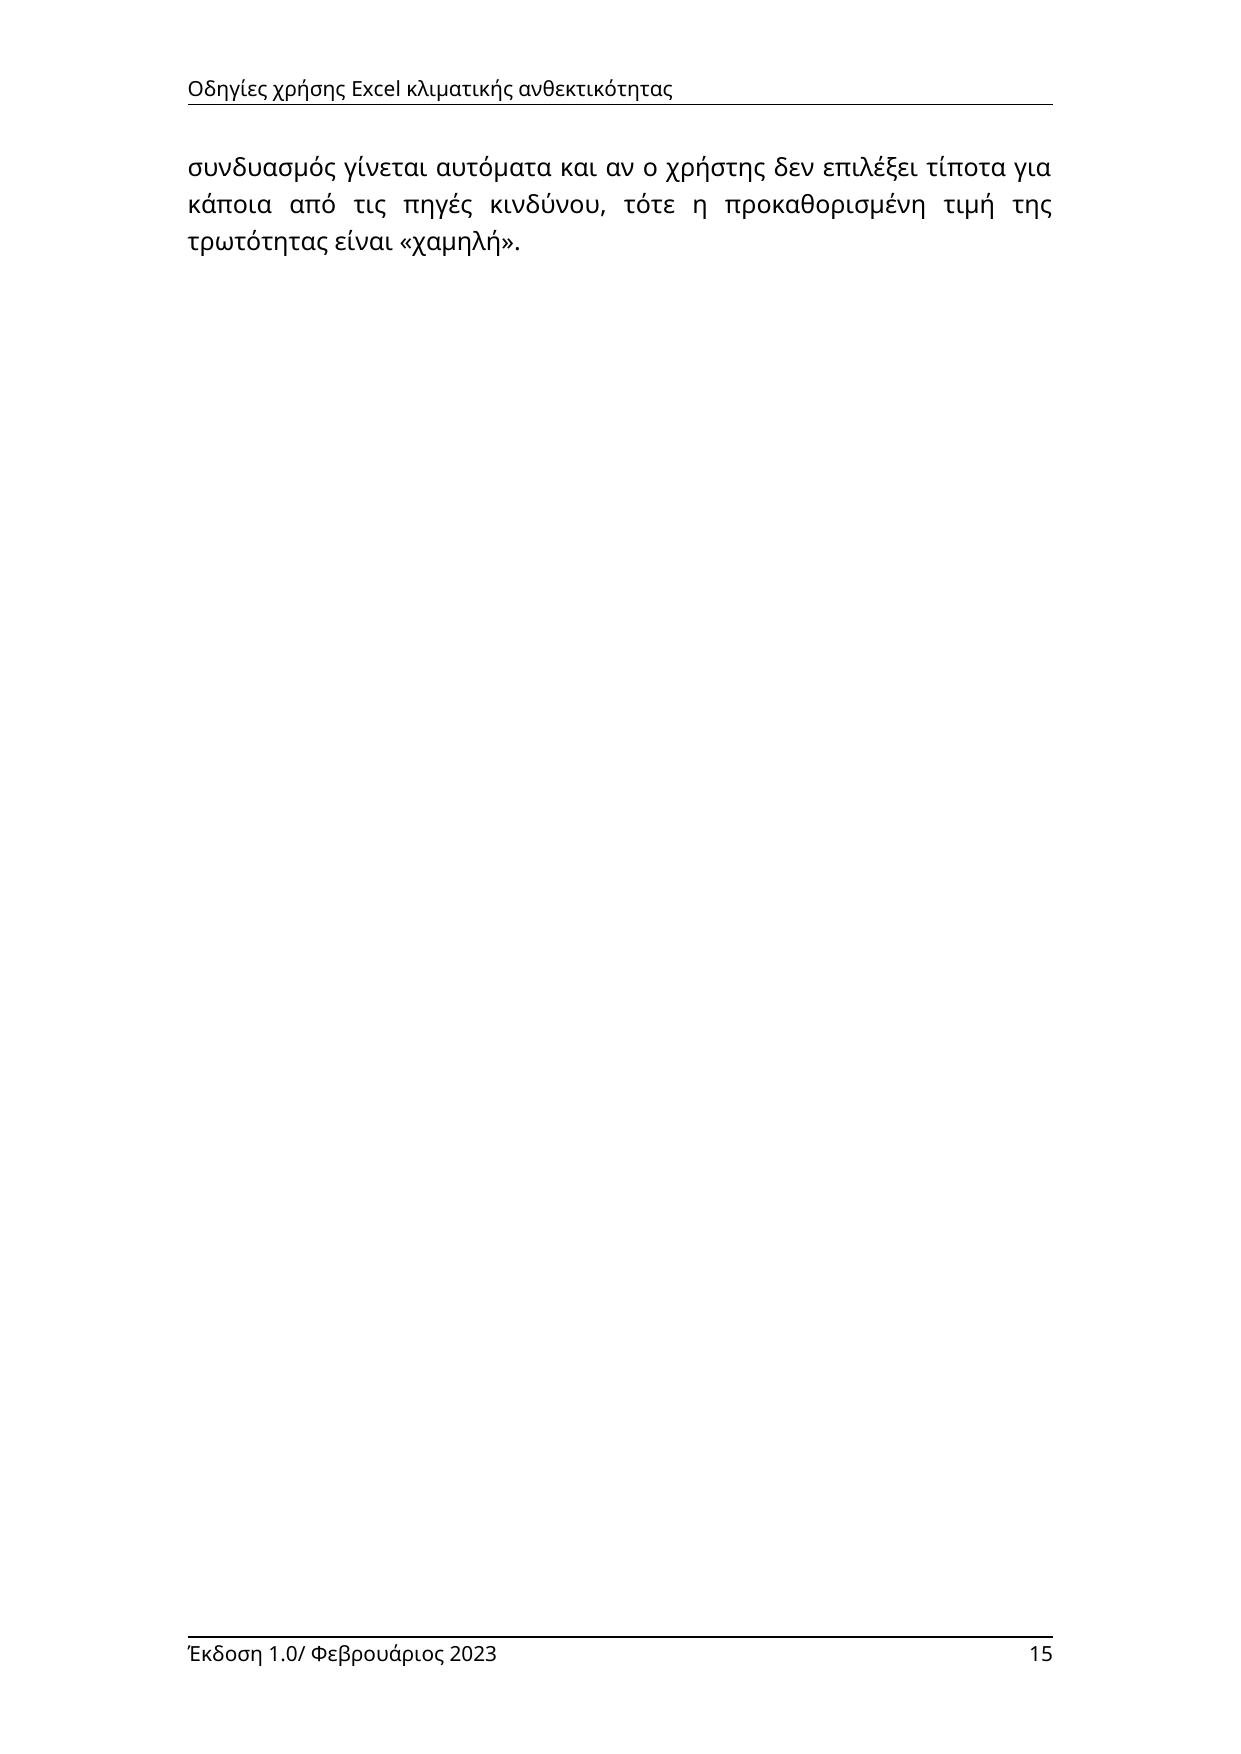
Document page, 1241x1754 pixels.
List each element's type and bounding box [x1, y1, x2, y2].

text [187, 150, 1053, 258]
